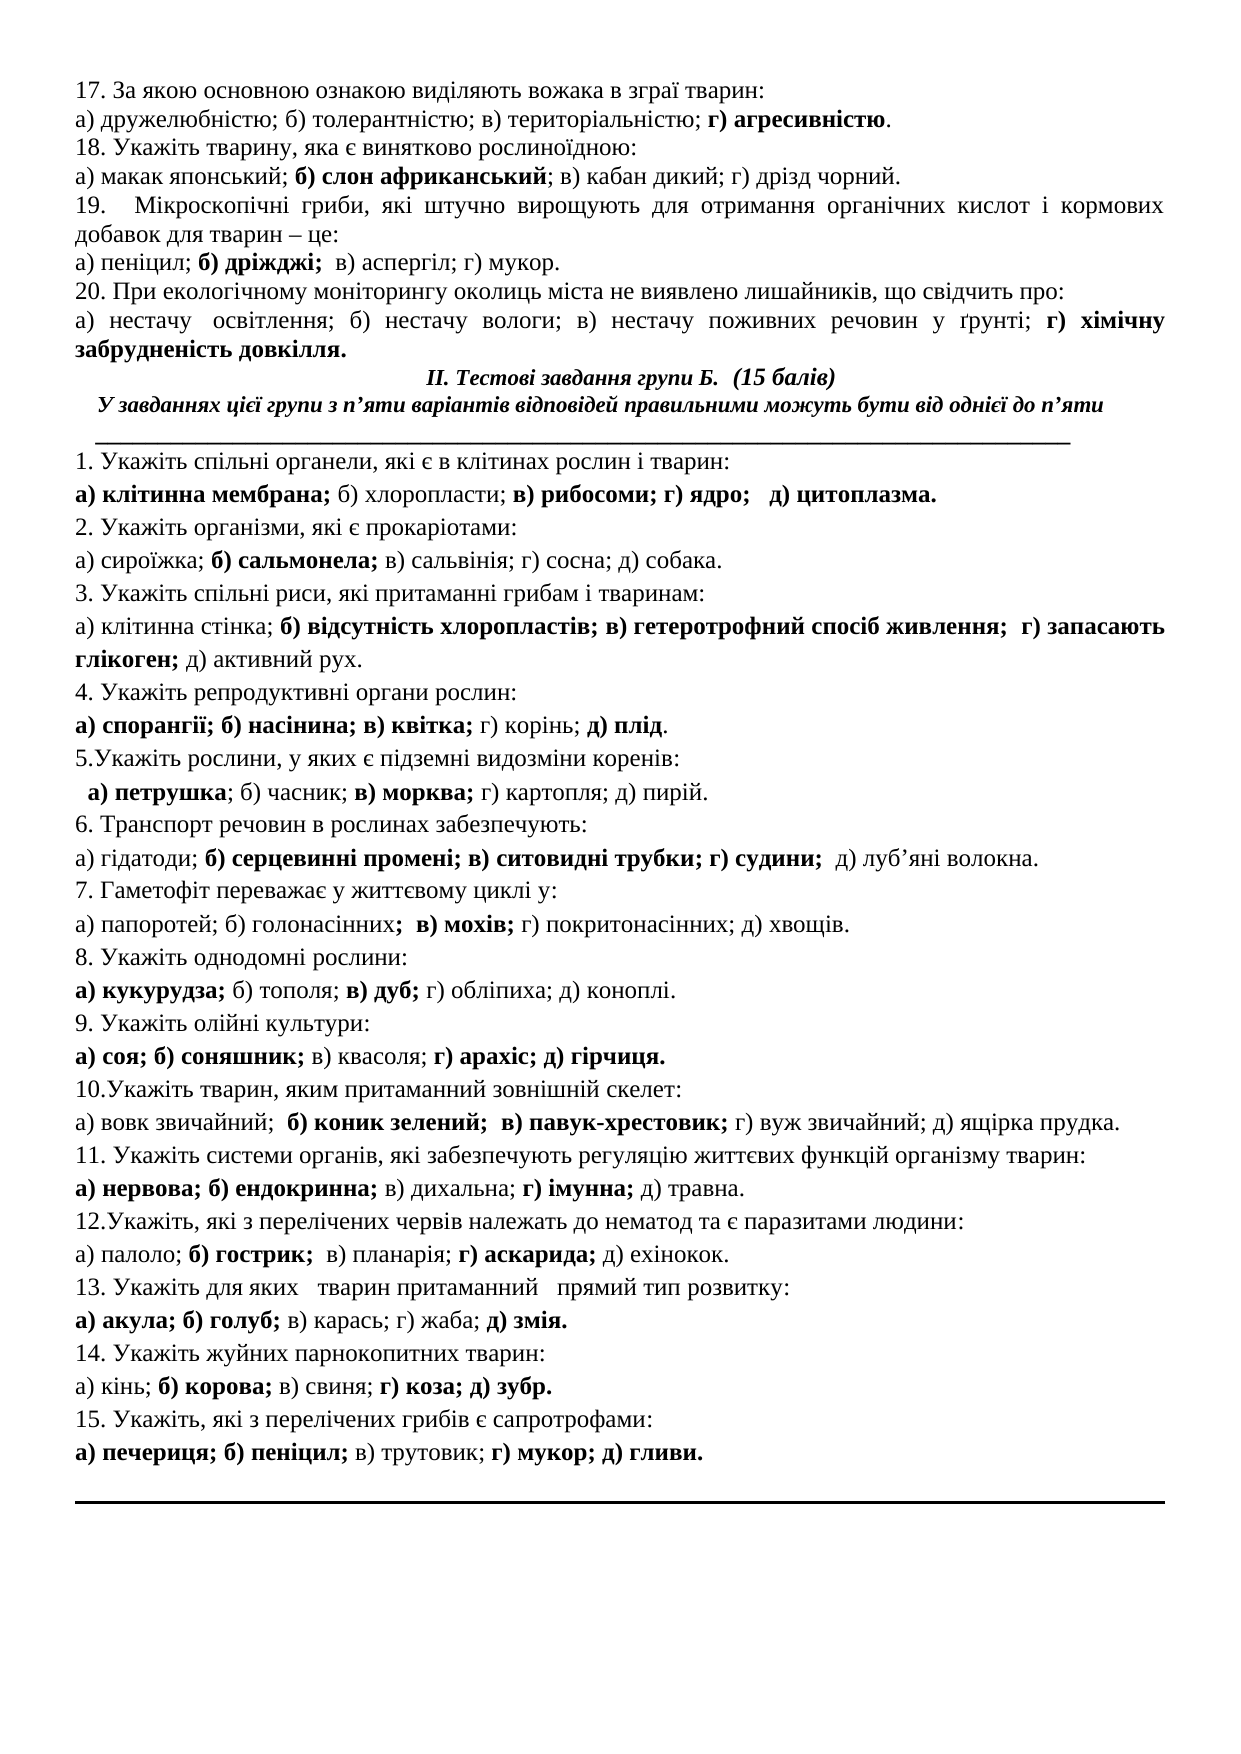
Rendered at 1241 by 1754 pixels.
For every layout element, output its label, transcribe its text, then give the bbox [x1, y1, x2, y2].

text 18. Укажіть тварину, яка є винятково рослиноїдною: [75, 132, 1165, 161]
text 9. Укажіть олійні культури: [75, 1008, 1165, 1036]
text 13. Укажіть для яких тварин притаманний прямий тип розвитку: [75, 1272, 1165, 1301]
text 11. Укажіть системи органів, які забезпечують регуляцію життєвих функцій організму тварин: [75, 1140, 1165, 1168]
text 10.Укажіть тварин, яким притаманний зовнішній скелет: [75, 1074, 1165, 1102]
text а) спорангії; б) насінина; в) квітка; г) корінь; д) плід. [75, 711, 1165, 739]
text а) вовк звичайний; б) коник зелений; в) павук-хрестовик; г) вуж звичайний; д) ящірка прудка. [75, 1107, 1165, 1136]
text а) палоло; б) гострик; в) планарія; г) аскарида; д) ехінокок. [75, 1239, 1165, 1268]
text ______________________________________________________________________________ [75, 418, 1165, 446]
text а) гідатоди; б) серцевинні промені; в) ситовидні трубки; г) судини; д) луб’яні волокна. [75, 843, 1165, 871]
text а) петрушка; б) часник; в) морква; г) картопля; д) пирій. [75, 777, 1165, 805]
text а) кукурудза; б) тополя; в) дуб; г) обліпиха; д) коноплі. [75, 975, 1165, 1003]
text 3. Укажіть спільні риси, які притаманні грибам і тваринам: [75, 578, 1165, 607]
text а) акула; б) голуб; в) карась; г) жаба; д) змія. [75, 1305, 1165, 1334]
text а) клітинна стінка; б) відсутність хлоропластів; в) гетеротрофний спосіб живлення; г) запасають глікоген; д) активний рух. [75, 611, 1165, 673]
text а) нестачу освітлення; б) нестачу вологи; в) нестачу поживних речовин у ґрунті; г) хімічну забрудненість довкілля. [75, 305, 1165, 362]
text а) соя; б) соняшник; в) квасоля; г) арахіс; д) гірчиця. [75, 1041, 1165, 1069]
text а) кінь; б) корова; в) свиня; г) коза; д) зубр. [75, 1371, 1165, 1400]
text 12.Укажіть, які з перелічених червів належать до нематод та є паразитами людини: [75, 1206, 1165, 1234]
text а) клітинна мембрана; б) хлоропласти; в) рибосоми; г) ядро; д) цитоплазма. [75, 479, 1165, 508]
text а) печериця; б) пеніцил; в) трутовик; г) мукор; д) гливи. [75, 1437, 1165, 1466]
text 1. Укажіть спільні органели, які є в клітинах рослин і тварин: [75, 446, 1165, 475]
text У завданнях цієї групи з п’яти варіантів відповідей правильними можуть бути від однієї до п’яти [75, 391, 1165, 418]
text 15. Укажіть, які з перелічених грибів є сапротрофами: [75, 1404, 1165, 1433]
list Мікроскопічні гриби, які штучно вирощують для отримання органічних кислот і кормових добавок для тварин – це: [75, 190, 1165, 247]
text а) нервова; б) ендокринна; в) дихальна; г) імунна; д) травна. [75, 1173, 1165, 1202]
text 8. Укажіть однодомні рослини: [75, 942, 1165, 970]
text а) пеніцил; б) дріжджі; в) аспергіл; г) мукор. [75, 247, 1165, 276]
text а) макак японський; б) слон африканський; в) кабан дикий; г) дрізд чорний. [75, 161, 1165, 190]
text 17. За якою основною ознакою виділяють вожака в зграї тварин: [75, 75, 1165, 104]
text 5.Укажіть рослини, у яких є підземні видозміни коренів: [75, 743, 1165, 772]
text 20. При екологічному моніторингу околиць міста не виявлено лишайників, що свідчить про: [75, 276, 1165, 305]
text ІІ. Тестові завдання групи Б. (15 балів) [75, 362, 1165, 391]
text 7. Гаметофіт переважає у життєвому циклі у: [75, 876, 1165, 904]
text а) папоротей; б) голонасінних; в) мохів; г) покритонасінних; д) хвощів. [75, 909, 1165, 937]
text 2. Укажіть організми, які є прокаріотами: [75, 512, 1165, 541]
text 4. Укажіть репродуктивні органи рослин: [75, 677, 1165, 706]
text 6. Транспорт речовин в рослинах забезпечують: [75, 809, 1165, 838]
text 14. Укажіть жуйних парнокопитних тварин: [75, 1338, 1165, 1367]
text а) дружелюбністю; б) толерантністю; в) територіальністю; г) агресивністю. [75, 104, 1165, 132]
text а) сироїжка; б) сальмонела; в) сальвінія; г) сосна; д) собака. [75, 545, 1165, 574]
